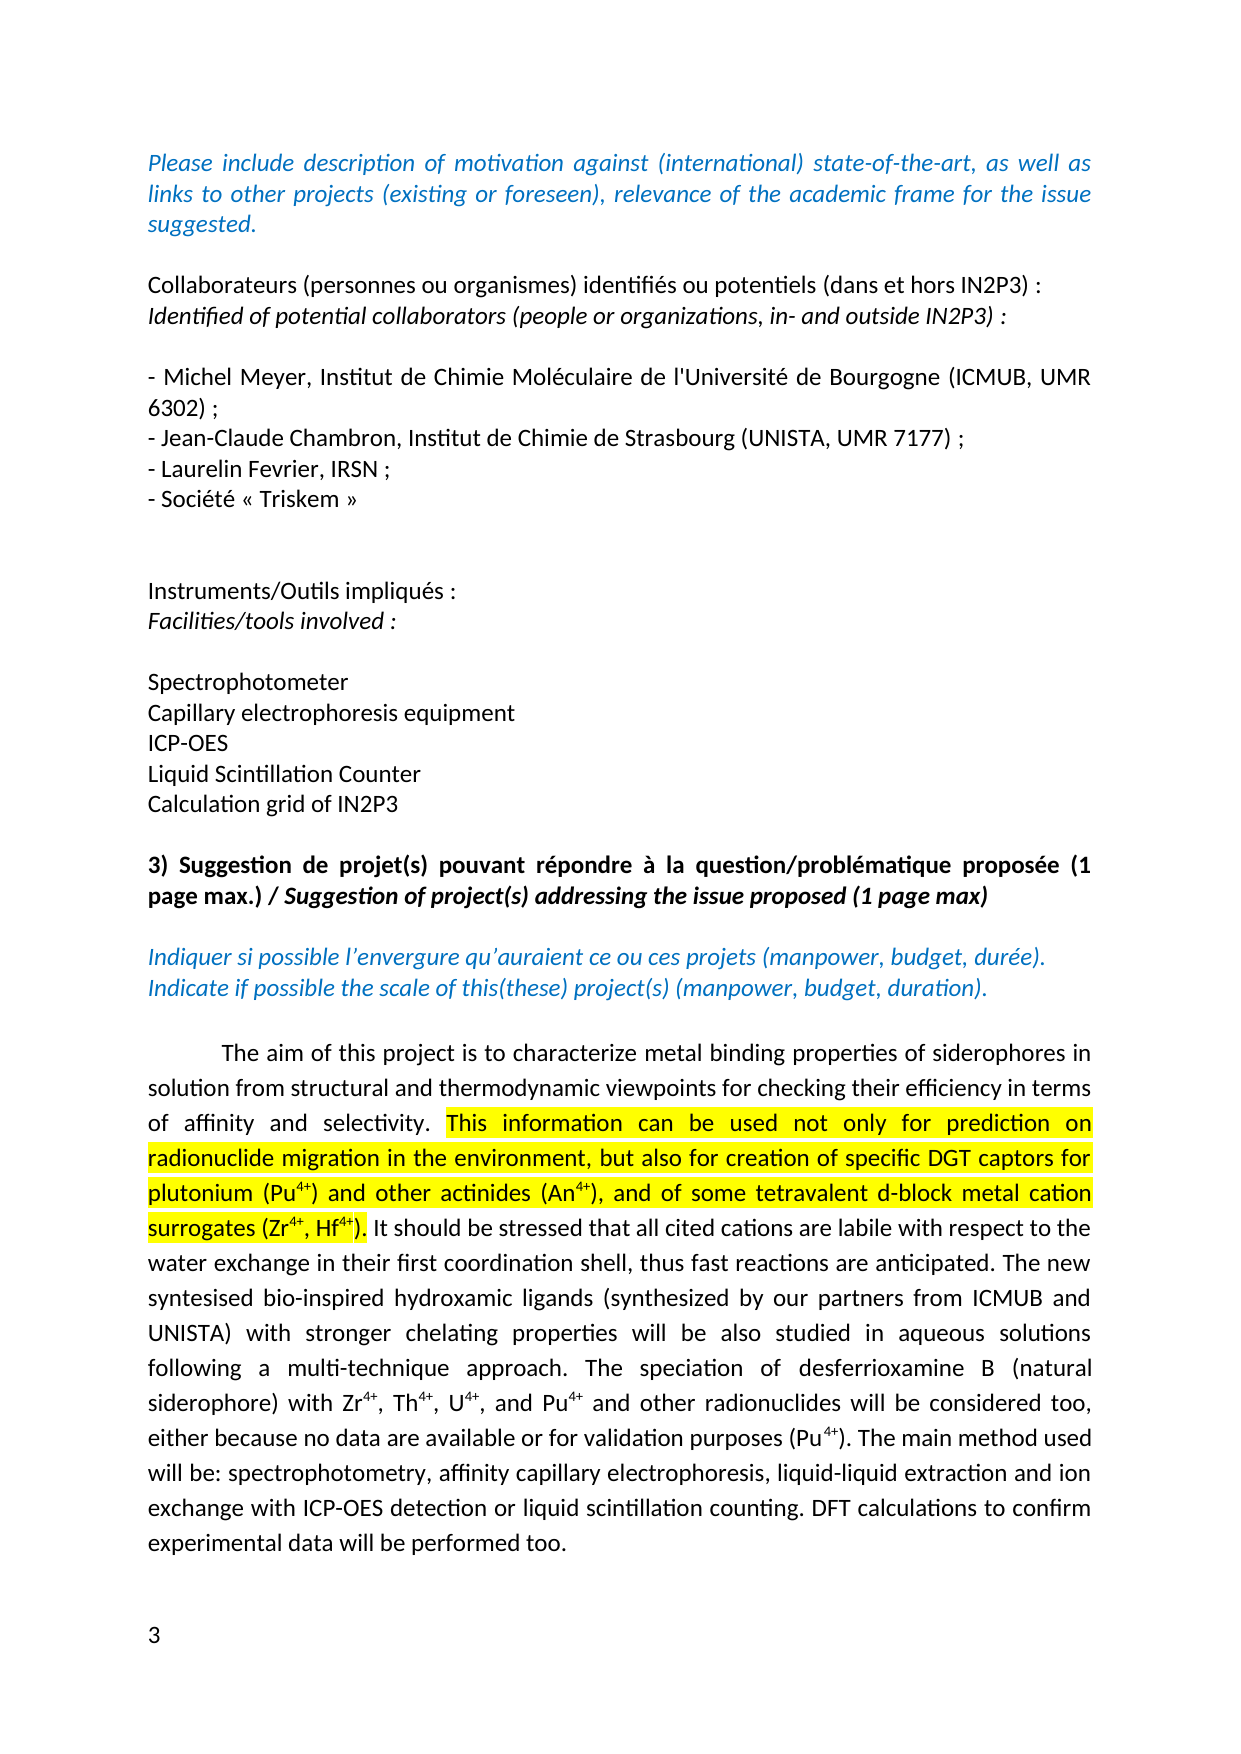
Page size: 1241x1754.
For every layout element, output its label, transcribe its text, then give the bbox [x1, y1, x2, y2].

text Calculation grid of IN2P3 [148, 788, 1093, 819]
text - Société « Triskem » [148, 483, 1093, 514]
text Indiquer si possible l’envergure qu’auraient ce ou ces projets (manpower, budget, durée). [148, 941, 1093, 972]
text Liquid Scintillation Counter [148, 758, 1093, 788]
text Indicate if possible the scale of this(these) project(s) (manpower, budget, duration). [148, 972, 1093, 1002]
text ICP-OES [148, 727, 1093, 758]
text Capillary electrophoresis equipment [148, 697, 1093, 727]
text 3) Suggestion de projet(s) pouvant répondre à la question/problématique proposée (1 page max.) / Suggestion of project(s) addressing the issue proposed (1 page max) [148, 849, 1093, 911]
text - Laurelin Fevrier, IRSN ; [148, 453, 1093, 483]
text Collaborateurs (personnes ou organismes) identifiés ou potentiels (dans et hors IN2P3) : [148, 270, 1093, 300]
text - Michel Meyer, Institut de Chimie Moléculaire de l'Université de Bourgogne (ICMUB, UMR 6302) ; [148, 361, 1093, 422]
text Identified of potential collaborators (people or organizations, in- and outside IN2P3) : [148, 300, 1093, 331]
text - Jean-Claude Chambron, Institut de Chimie de Strasbourg (UNISTA, UMR 7177) ; [148, 422, 1093, 453]
text The aim of this project is to characterize metal binding properties of siderophores in solution from structural and thermodynamic viewpoints for checking their efficiency in terms of affinity and selectivity. This information can be used not only for prediction on radionuclide migration in the environment, but also for creation of specific DGT captors for plutonium (Pu4+) and other actinides (An4+), and of some tetravalent d-block metal cation surrogates (Zr4+, Hf4+). It should be stressed that all cited cations are labile with respect to the water exchange in their first coordination shell, thus fast reactions are anticipated. The new syntesised bio-inspired hydroxamic ligands (synthesized by our partners from ICMUB and UNISTA) with stronger chelating properties will be also studied in aqueous solutions following a multi-technique approach. The speciation of desferrioxamine B (natural siderophore) with Zr4+, Th4+, U4+, and Pu4+ and other radionuclides will be considered too, either because no data are available or for validation purposes (Pu4+). The main method used will be: spectrophotometry, affinity capillary electrophoresis, liquid-liquid extraction and ion exchange with ICP-OES detection or liquid scintillation counting. DFT calculations to confirm experimental data will be performed too. [148, 1208, 1093, 1558]
text Please include description of motivation against (international) state-of-the-art, as well as links to other projects (existing or foreseen), relevance of the academic frame for the issue suggested. [148, 148, 1093, 239]
text Facilities/tools involved : [148, 605, 1093, 636]
text Instruments/Outils impliqués : [148, 575, 1093, 605]
text Spectrophotometer [148, 666, 1093, 697]
text The aim of this project is to characterize metal binding properties of siderophores in solution from structural and thermodynamic viewpoints for checking their efficiency in terms of affinity and selectivity. This information can be used not only for prediction on radionuclide migration in the environment, but also for creation of specific DGT captors for plutonium (Pu4+) and other actinides (An4+), and of some tetravalent d-block metal cation surrogates (Zr4+, Hf4+). It should be stressed that all cited cations are labile with respect to the water exchange in their first coordination shell, thus fast reactions are anticipated. The new syntesised bio-inspired hydroxamic ligands (synthesized by our partners from ICMUB and UNISTA) with stronger chelating properties will be also studied in aqueous solutions following a multi-technique approach. The speciation of desferrioxamine B (natural siderophore) with Zr4+, Th4+, U4+, and Pu4+ and other radionuclides will be considered too, either because no data are available or for validation purposes (Pu4+). The main method used will be: spectrophotometry, affinity capillary electrophoresis, liquid-liquid extraction and ion exchange with ICP-OES detection or liquid scintillation counting. DFT calculations to confirm experimental data will be performed too. [148, 1037, 1093, 1142]
